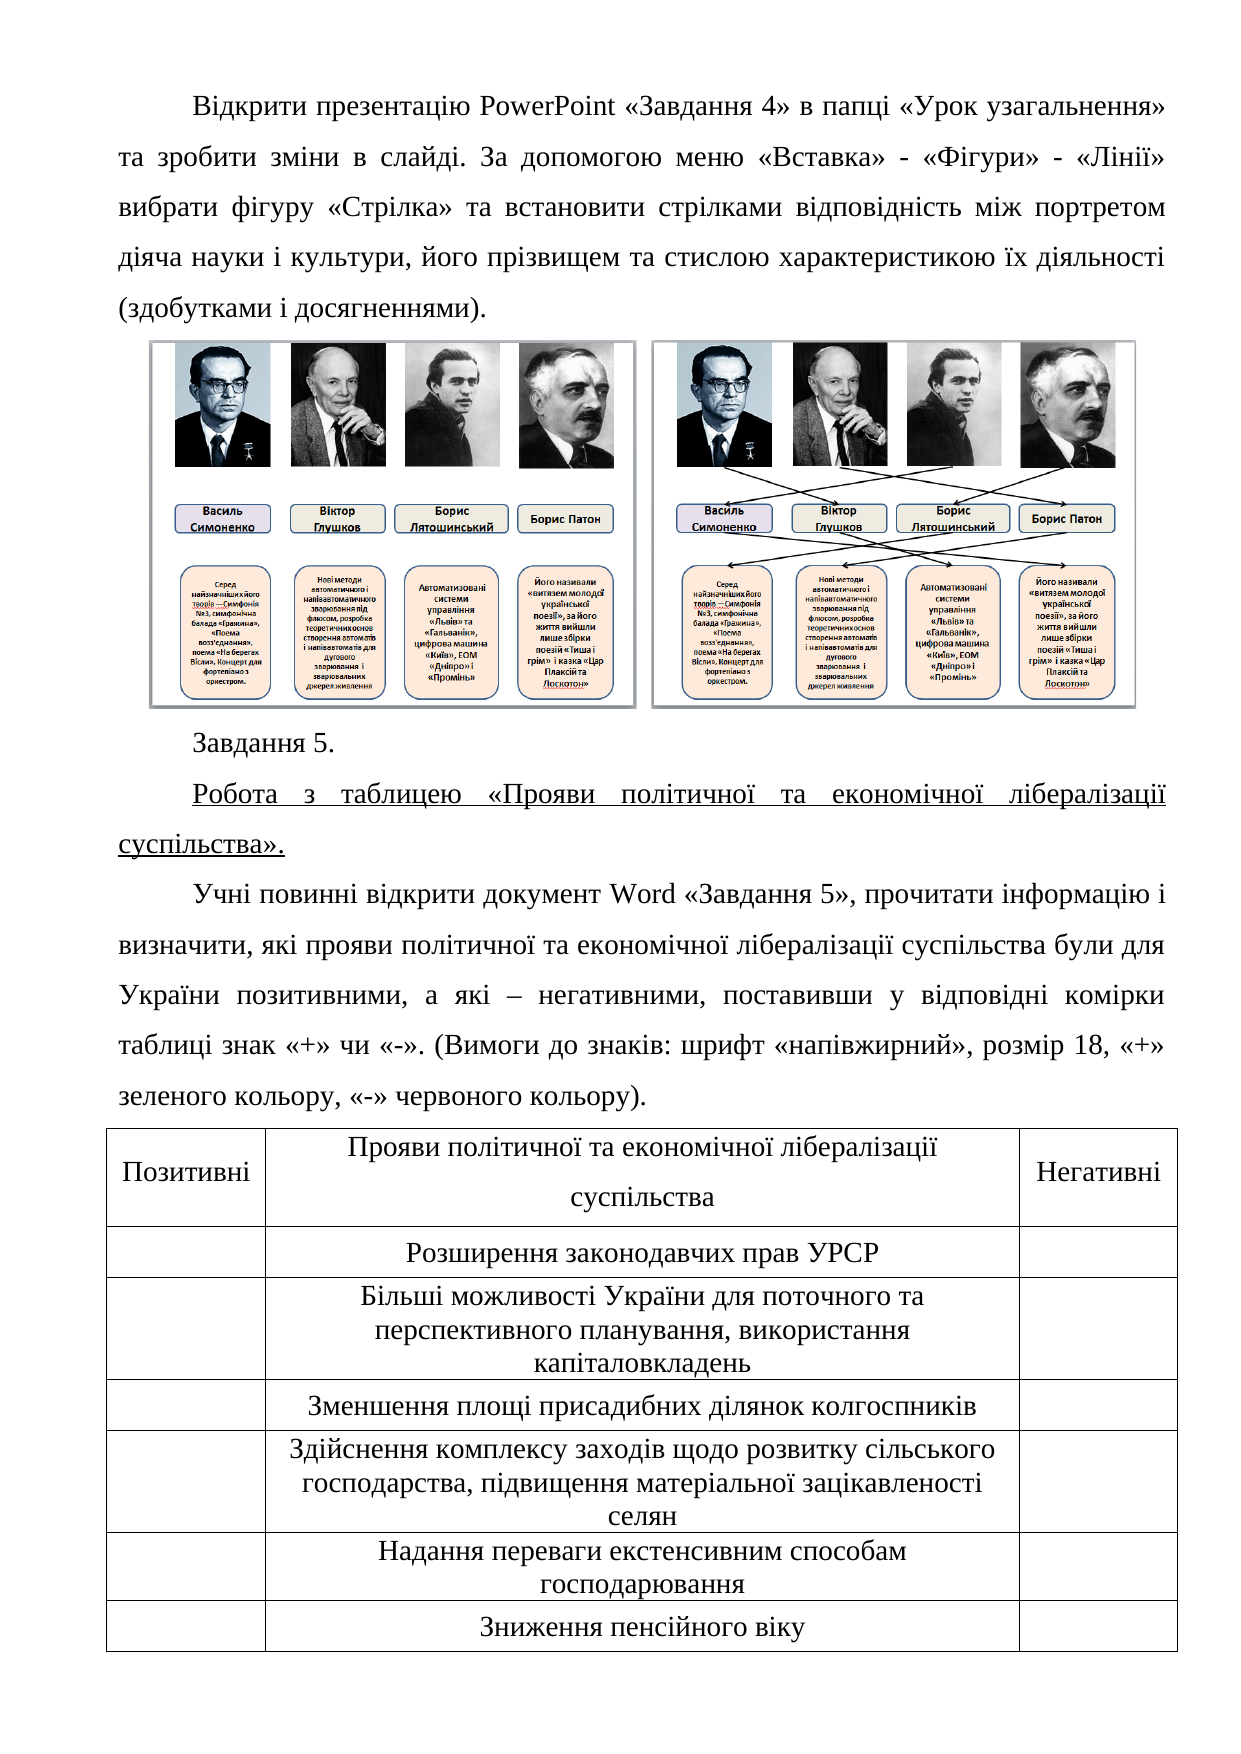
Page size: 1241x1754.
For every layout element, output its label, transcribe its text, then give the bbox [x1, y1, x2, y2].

table_cell [107, 1278, 265, 1379]
text Учні повинні відкрити документ Word «Завдання 5», прочитати інформацію і визначити, які прояви політичної та економічної лібералізації суспільства були для України позитивними, а які – негативними, поставивши у відповідні комірки таблиці знак «+» чи «-». (Вимоги до знаків: шрифт «напівжирний», розмір 18, «+» зеленого кольору, «-» червоного кольору). [118, 876, 1167, 1111]
table_cell [1020, 1431, 1177, 1532]
table_cell [1020, 1227, 1177, 1277]
table_cell Розширення законодавчих прав УРСР [266, 1227, 1019, 1277]
table_cell [107, 1533, 265, 1600]
table_cell Здійснення комплексу заходів щодо розвитку сільського господарства, підвищення матеріальної зацікавленості селян [266, 1431, 1019, 1532]
table_cell [1020, 1601, 1177, 1651]
table_cell [1020, 1278, 1177, 1379]
table_cell [107, 1227, 265, 1277]
picture [651, 340, 1137, 709]
picture [148, 340, 637, 709]
text Завдання 5. [118, 726, 1167, 759]
table_header Прояви політичної та економічної лібералізації суспільства [266, 1129, 1019, 1226]
table_cell [1020, 1380, 1177, 1430]
table_cell Зниження пенсійного віку [266, 1601, 1019, 1651]
table_cell Надання переваги екстенсивним способам господарювання [266, 1533, 1019, 1600]
table_cell Більші можливості України для поточного та перспективного планування, використання капіталовкладень [266, 1278, 1019, 1379]
table_cell [107, 1431, 265, 1532]
text Робота з таблицею «Прояви політичної та економічної лібералізації суспільства». [118, 776, 1167, 860]
table_cell Зменшення площі присадибних ділянок колгоспників [266, 1380, 1019, 1430]
table_cell [107, 1601, 265, 1651]
table_header Негативні [1020, 1129, 1177, 1226]
table_cell [107, 1380, 265, 1430]
table_header Позитивні [107, 1129, 265, 1226]
text Відкрити презентацію PowerPoint «Завдання 4» в папці «Урок узагальнення» та зробити зміни в слайді. За допомогою меню «Вставка» - «Фігури» - «Лінії» вибрати фігуру «Стрілка» та встановити стрілками відповідність між портретом діяча науки і культури, його прізвищем та стислою характеристикою їх діяльності (здобутками і досягненнями). [118, 88, 1167, 323]
table_cell [1020, 1533, 1177, 1600]
